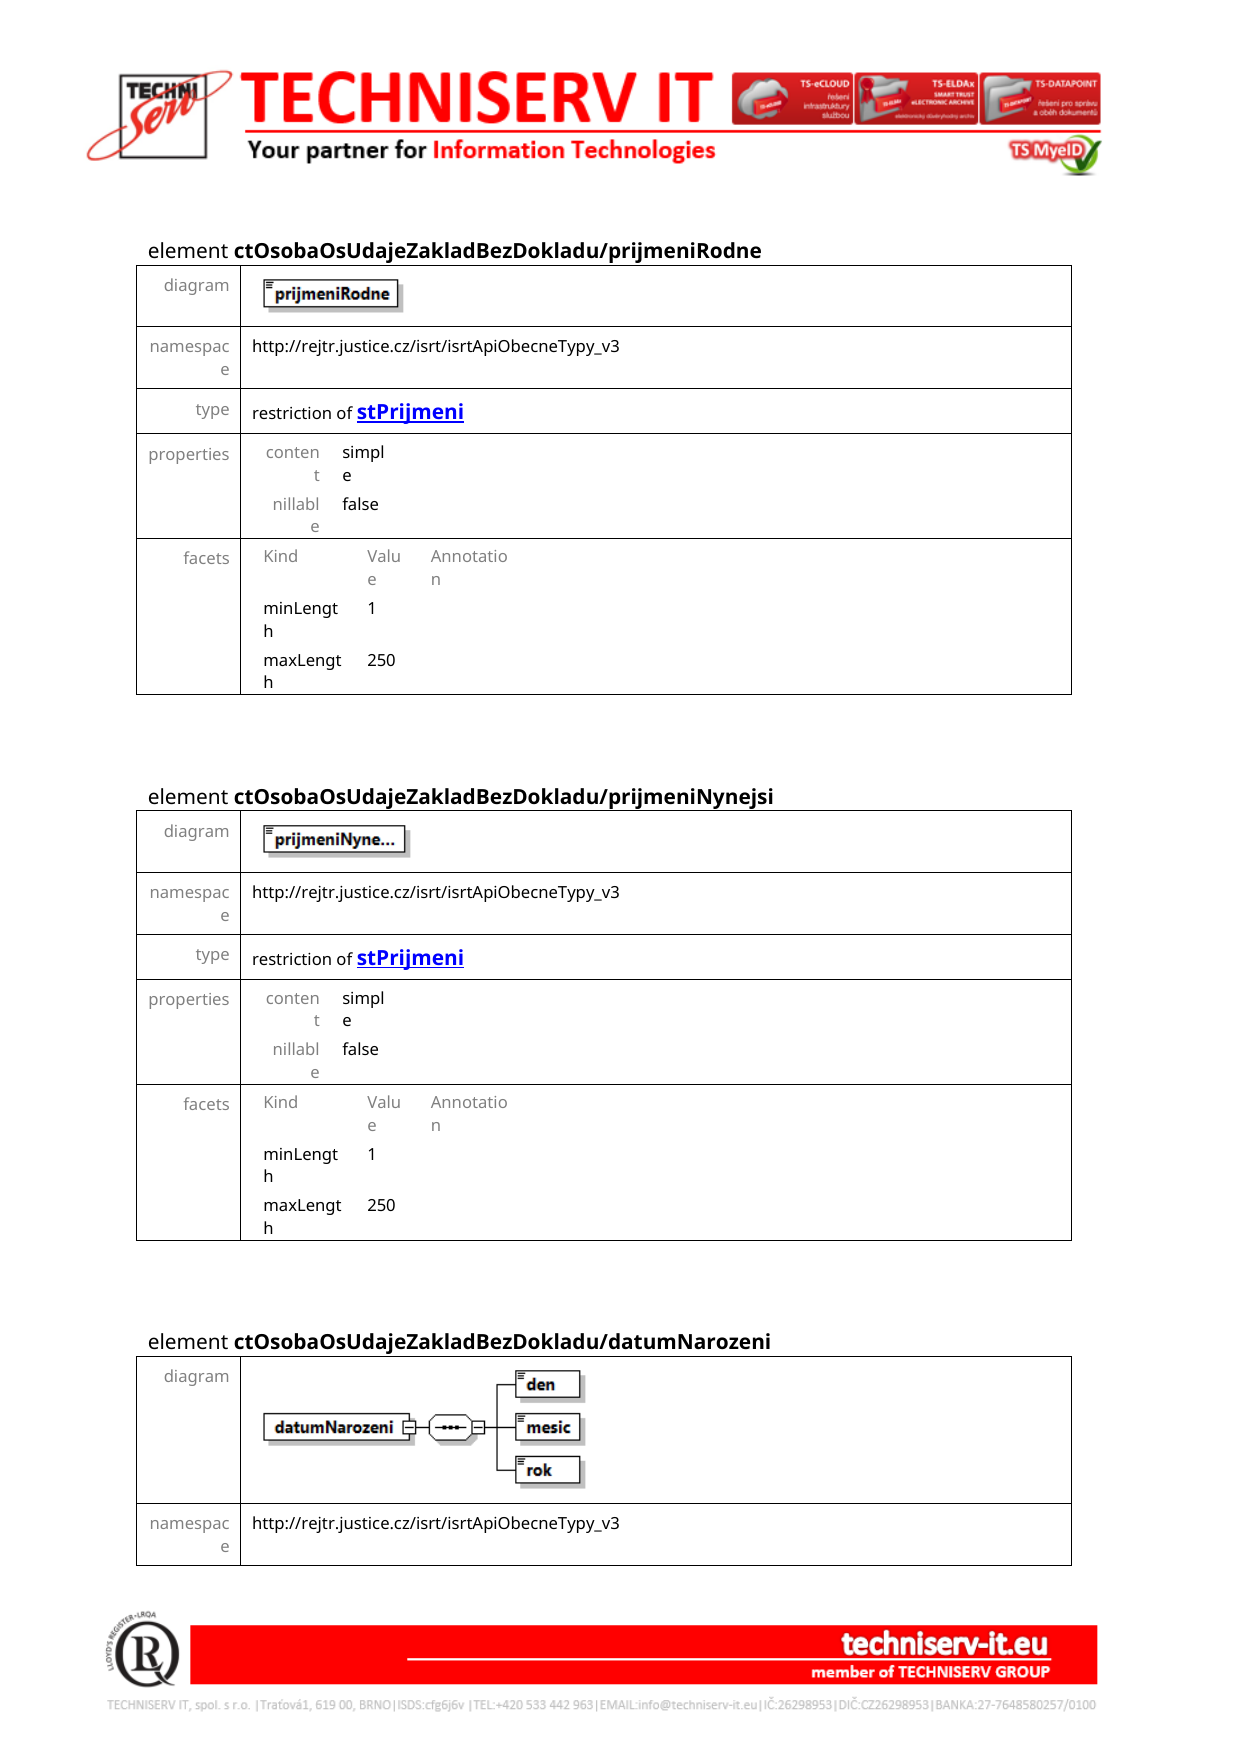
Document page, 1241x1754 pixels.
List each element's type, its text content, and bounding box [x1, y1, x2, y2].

table_cell restriction of stPrijmeni [241, 935, 1071, 979]
text element ctOsobaOsUdajeZakladBezDokladu/prijmeniNynejsi [148, 782, 1092, 810]
table_cell [241, 434, 1071, 538]
table_header [241, 811, 1071, 872]
table_cell facets [137, 539, 240, 694]
table_header [241, 1357, 1071, 1503]
table_cell [241, 1085, 1071, 1239]
table_cell [241, 980, 1071, 1083]
table_header diagram [137, 811, 240, 872]
table_header diagram [137, 1357, 240, 1503]
table_cell namespace [137, 1504, 240, 1565]
table_cell namespace [137, 327, 240, 388]
picture [79, 58, 1118, 185]
table_cell http://rejtr.justice.cz/isrt/isrtApiObecneTypy_v3 [241, 327, 1071, 388]
table_cell type [137, 935, 240, 979]
picture [87, 1607, 1103, 1715]
table_cell facets [137, 1085, 240, 1239]
table_cell http://rejtr.justice.cz/isrt/isrtApiObecneTypy_v3 [241, 873, 1071, 934]
table_cell properties [137, 434, 240, 538]
picture [251, 819, 423, 864]
table_cell http://rejtr.justice.cz/isrt/isrtApiObecneTypy_v3 [241, 1504, 1071, 1565]
table_cell properties [137, 980, 240, 1083]
text element ctOsobaOsUdajeZakladBezDokladu/datumNarozeni [148, 1327, 1092, 1356]
picture [251, 1364, 598, 1495]
text element ctOsobaOsUdajeZakladBezDokladu/prijmeniRodne [148, 236, 1092, 265]
table_cell restriction of stPrijmeni [241, 389, 1071, 433]
table_cell namespace [137, 873, 240, 934]
table_cell type [137, 389, 240, 433]
picture [251, 273, 416, 319]
table_header diagram [137, 266, 240, 326]
table_header [241, 266, 1071, 326]
table_cell [241, 539, 1071, 694]
